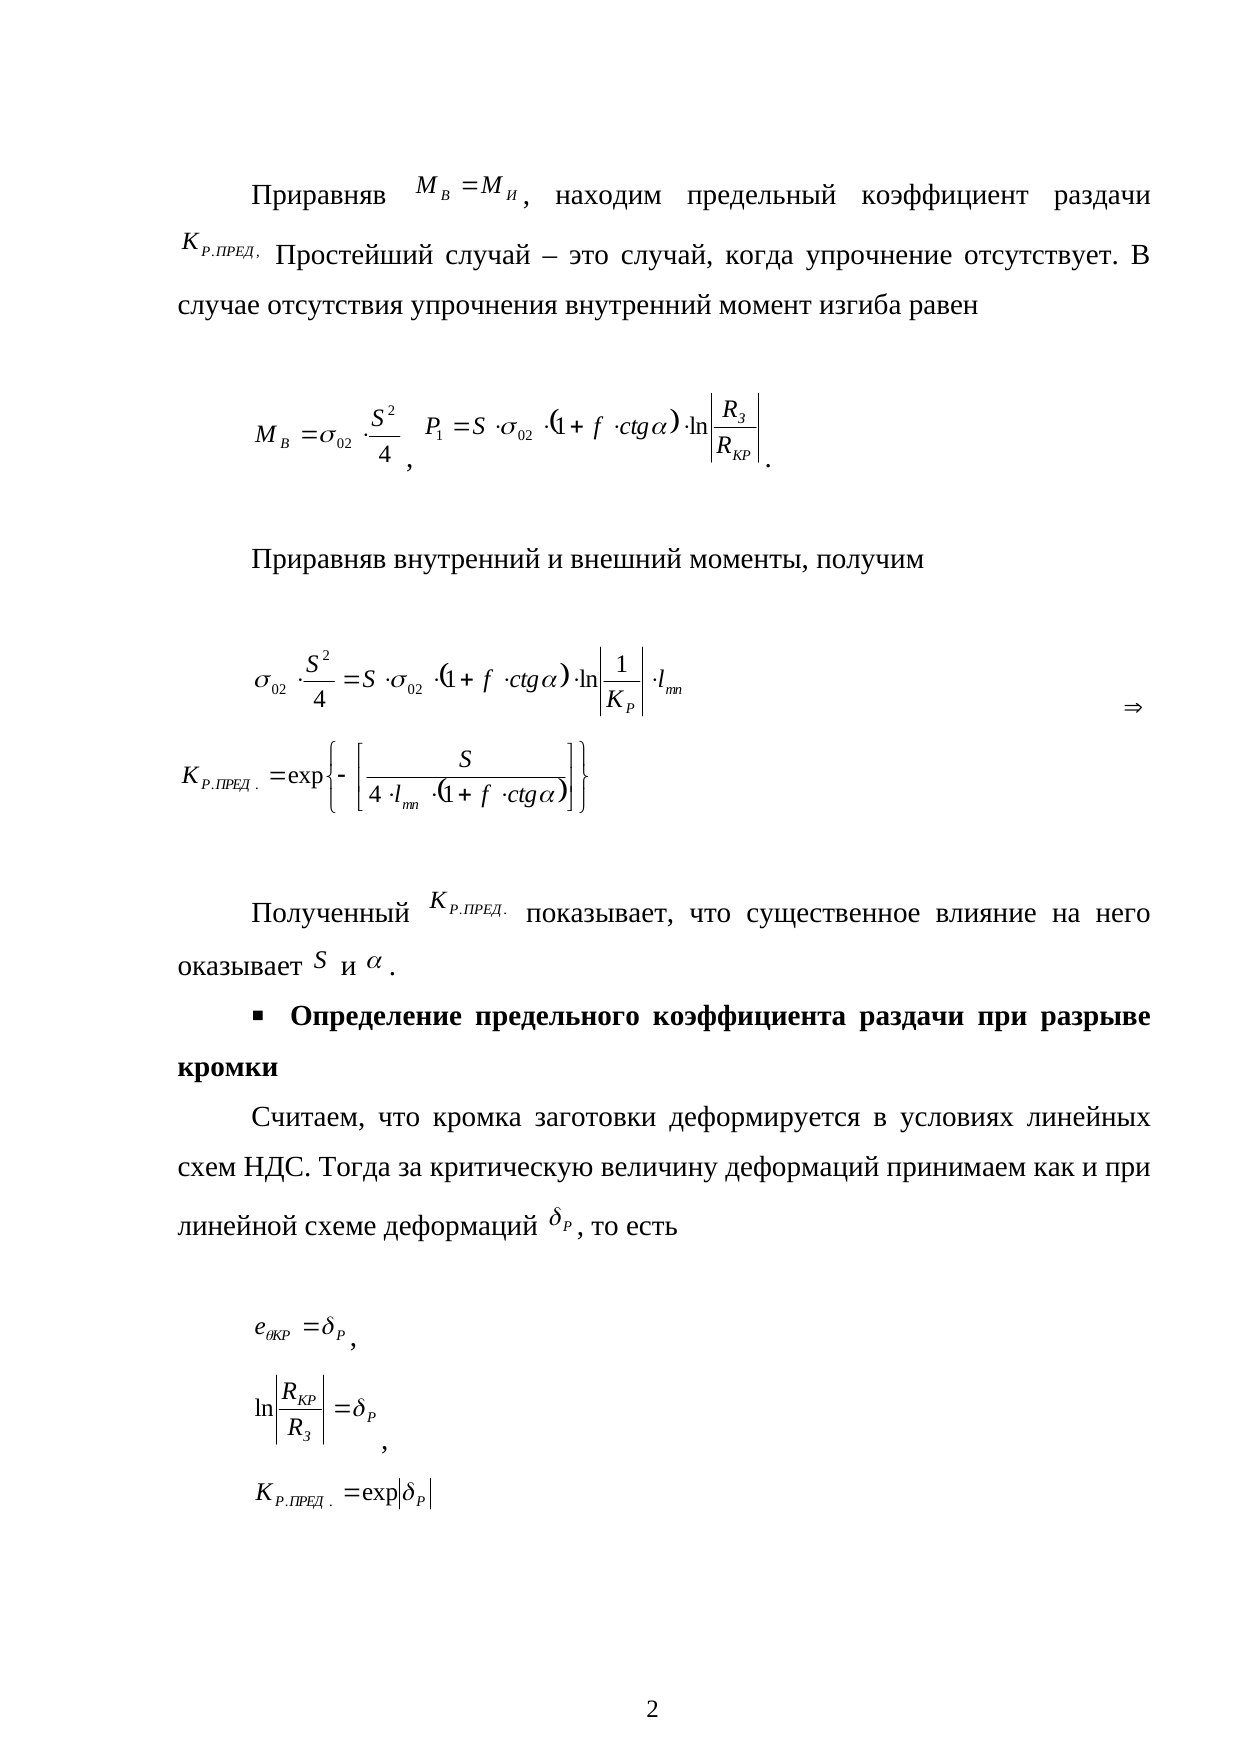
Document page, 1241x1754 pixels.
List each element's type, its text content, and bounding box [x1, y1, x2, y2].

text Считаем, что кромка заготовки деформируется в условиях линейных схем НДС. Тогда за критическую величину деформаций принимаем как и при линейной схеме деформаций , то есть [177, 1099, 1152, 1242]
text Приравняв , находим предельный коэффициент раздачи Простейший случай – это случай, когда упрочнение отсутствует. В случае отсутствия упрочнения внутренний момент изгиба равен [177, 168, 1152, 321]
list Определение предельного коэффициента раздачи при разрыве кромки [177, 998, 1152, 1082]
text , [177, 1309, 1152, 1353]
text Полученный показывает, что существенное влияние на него оказывает и . [177, 883, 1152, 982]
text , . [177, 388, 1152, 474]
text Приравняв внутренний и внешний моменты, получим [177, 541, 1152, 574]
text , [177, 1370, 1152, 1456]
